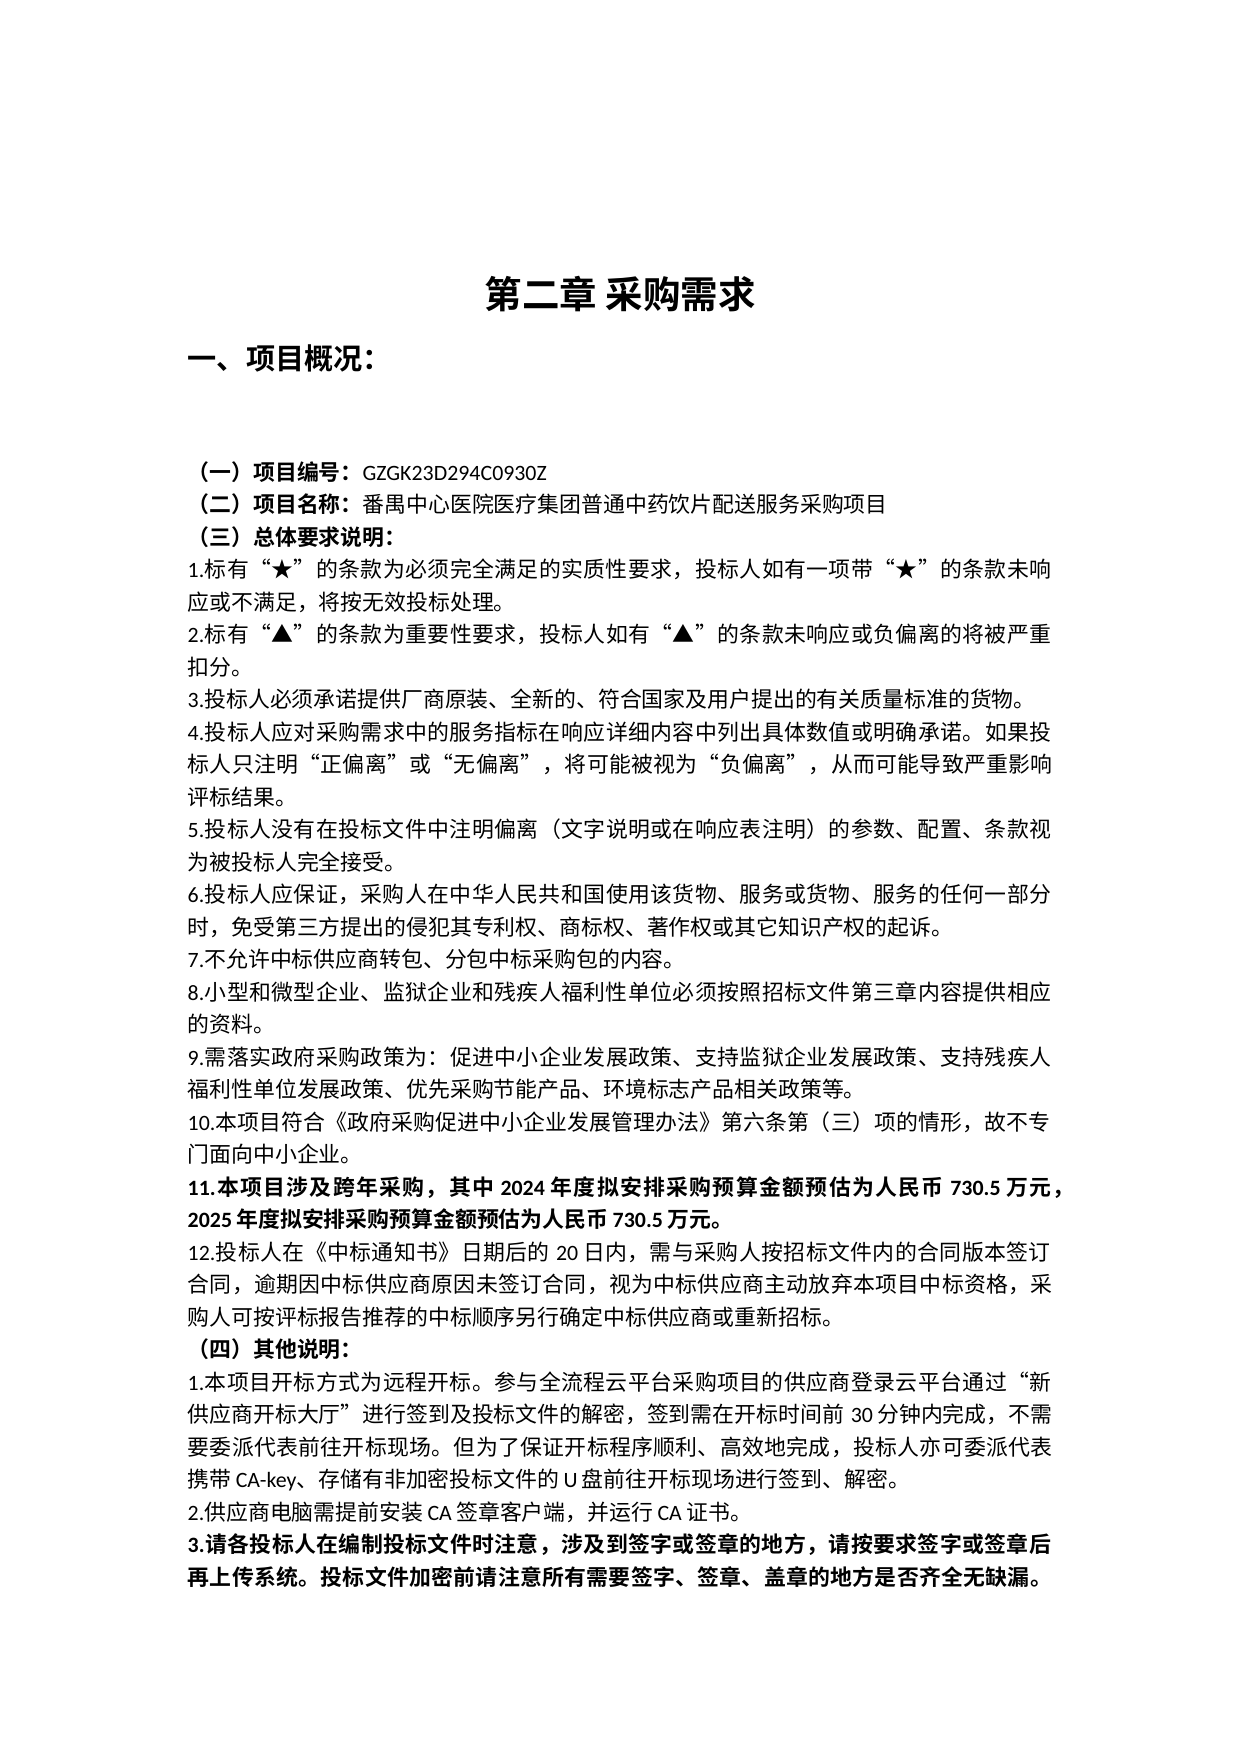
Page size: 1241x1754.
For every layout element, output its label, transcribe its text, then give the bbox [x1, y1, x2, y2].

text （四）其他说明： [187, 1332, 1053, 1364]
text 1.本项目开标方式为远程开标。参与全流程云平台采购项目的供应商登录云平台通过“新供应商开标大厅”进行签到及投标文件的解密，签到需在开标时间前30分钟内完成，不需要委派代表前往开标现场。但为了保证开标程序顺利、高效地完成，投标人亦可委派代表携带CA-key、存储有非加密投标文件的U盘前往开标现场进行签到、解密。 [187, 1364, 1053, 1494]
text 5.投标人没有在投标文件中注明偏离（文字说明或在响应表注明）的参数、配置、条款视为被投标人完全接受。 [187, 812, 1053, 877]
text 3.投标人必须承诺提供厂商原装、全新的、符合国家及用户提出的有关质量标准的货物。 [187, 682, 1053, 714]
text 12.投标人在《中标通知书》日期后的20日内，需与采购人按招标文件内的合同版本签订合同，逾期因中标供应商原因未签订合同，视为中标供应商主动放弃本项目中标资格，采购人可按评标报告推荐的中标顺序另行确定中标供应商或重新招标。 [187, 1234, 1053, 1332]
text （一）项目编号：GZGK23D294C0930Z [187, 454, 1053, 487]
text 一、项目概况： [187, 324, 1053, 389]
text 7.不允许中标供应商转包、分包中标采购包的内容。 [187, 942, 1053, 974]
text 9.需落实政府采购政策为：促进中小企业发展政策、支持监狱企业发展政策、支持残疾人福利性单位发展政策、优先采购节能产品、环境标志产品相关政策等。 [187, 1039, 1053, 1104]
text 第二章 采购需求 [187, 259, 1053, 324]
text 11.本项目涉及跨年采购，其中2024年度拟安排采购预算金额预估为人民币730.5万元，2025年度拟安排采购预算金额预估为人民币730.5万元。 [187, 1169, 1053, 1234]
text 1.标有“★”的条款为必须完全满足的实质性要求，投标人如有一项带“★”的条款未响应或不满足，将按无效投标处理。 [187, 552, 1053, 617]
text 2.标有“▲”的条款为重要性要求，投标人如有“▲”的条款未响应或负偏离的将被严重扣分。 [187, 617, 1053, 682]
text （二）项目名称：番禺中心医院医疗集团普通中药饮片配送服务采购项目 [187, 487, 1053, 519]
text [187, 1527, 1053, 1592]
text 2.供应商电脑需提前安装CA签章客户端，并运行CA证书。 [187, 1494, 1053, 1527]
text （三）总体要求说明： [187, 519, 1053, 552]
text 4.投标人应对采购需求中的服务指标在响应详细内容中列出具体数值或明确承诺。如果投标人只注明“正偏离”或“无偏离”，将可能被视为“负偏离”，从而可能导致严重影响评标结果。 [187, 714, 1053, 812]
text 10.本项目符合《政府采购促进中小企业发展管理办法》第六条第（三）项的情形，故不专门面向中小企业。 [187, 1104, 1053, 1169]
text 8.小型和微型企业、监狱企业和残疾人福利性单位必须按照招标文件第三章内容提供相应的资料。 [187, 974, 1053, 1039]
text 6.投标人应保证，采购人在中华人民共和国使用该货物、服务或货物、服务的任何一部分时，免受第三方提出的侵犯其专利权、商标权、著作权或其它知识产权的起诉。 [187, 877, 1053, 942]
